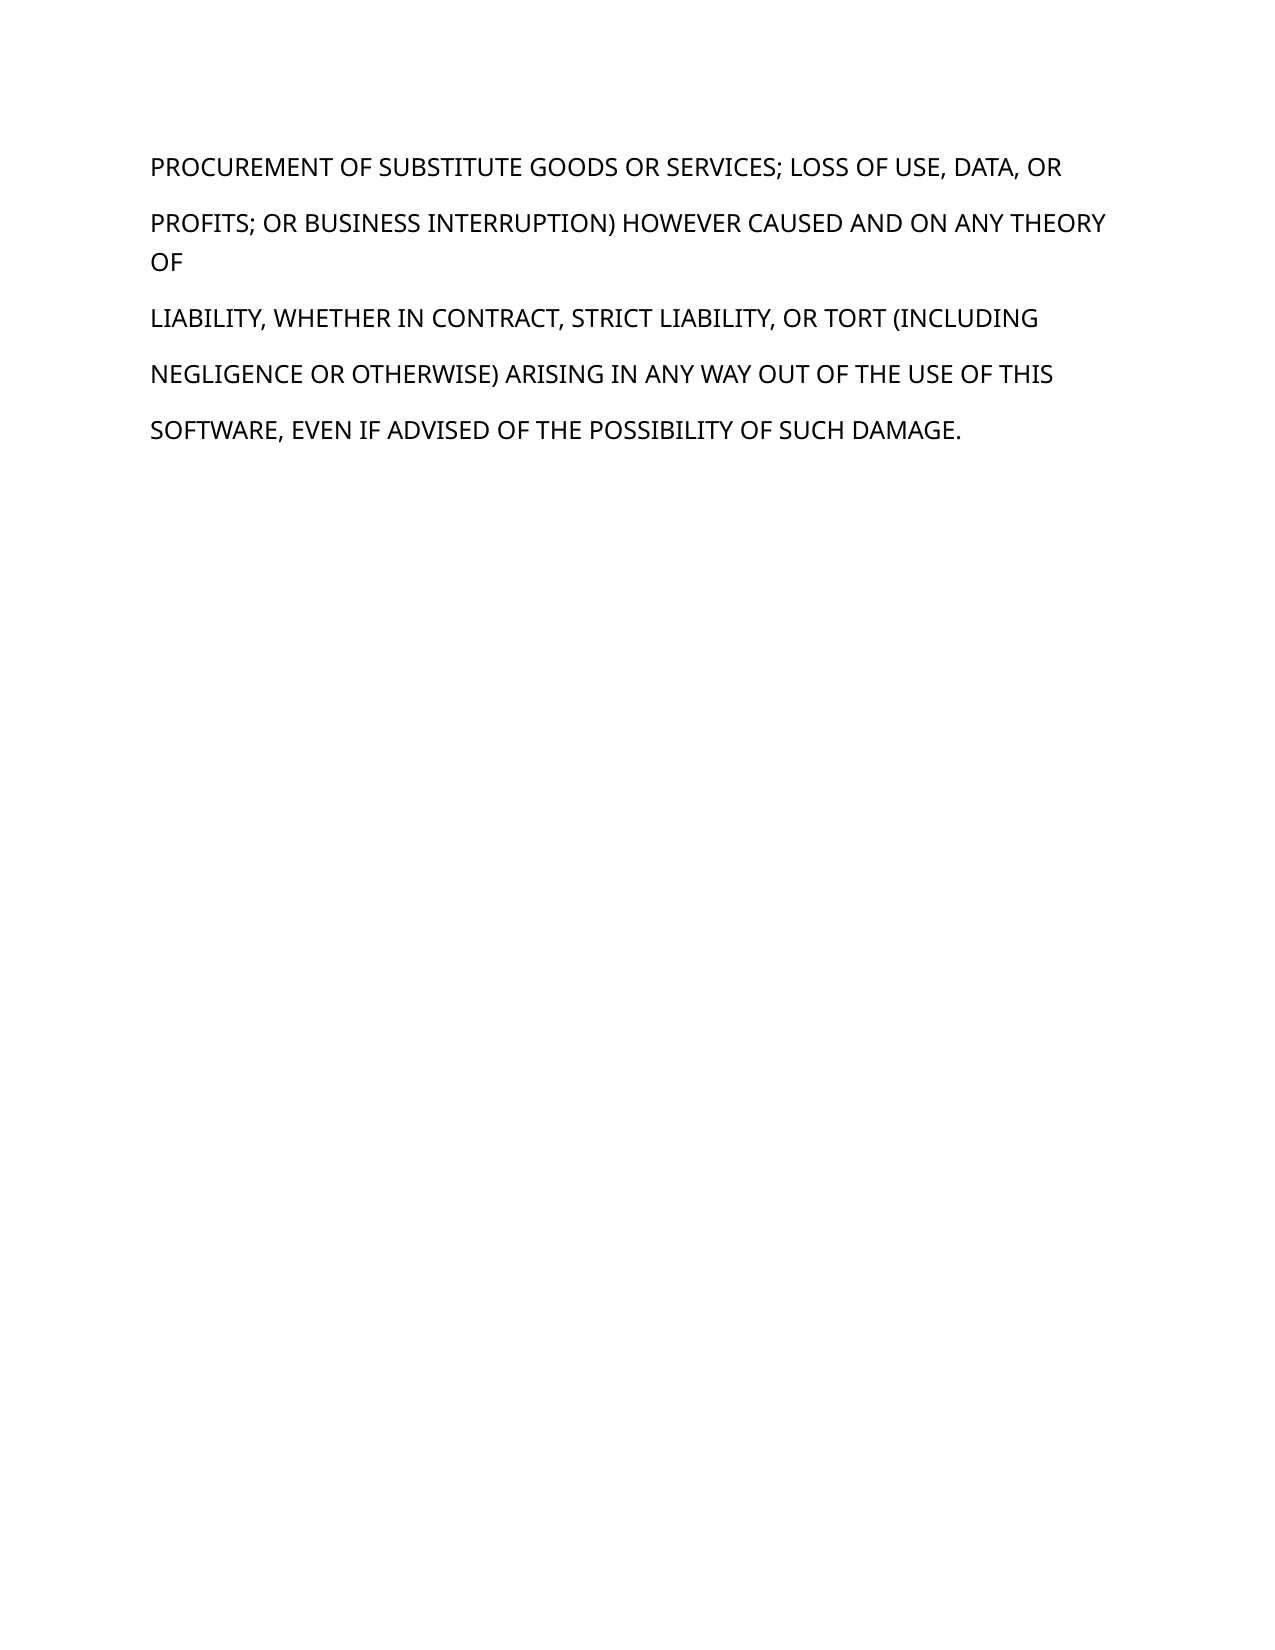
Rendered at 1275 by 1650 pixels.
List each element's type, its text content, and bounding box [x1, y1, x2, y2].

text NEGLIGENCE OR OTHERWISE) ARISING IN ANY WAY OUT OF THE USE OF THIS [150, 357, 1125, 391]
text PROCUREMENT OF SUBSTITUTE GOODS OR SERVICES; LOSS OF USE, DATA, OR [150, 150, 1125, 184]
text SOFTWARE, EVEN IF ADVISED OF THE POSSIBILITY OF SUCH DAMAGE. [150, 412, 1125, 447]
text LIABILITY, WHETHER IN CONTRACT, STRICT LIABILITY, OR TORT (INCLUDING [150, 301, 1125, 335]
text PROFITS; OR BUSINESS INTERRUPTION) HOWEVER CAUSED AND ON ANY THEORY OF [150, 206, 1125, 279]
